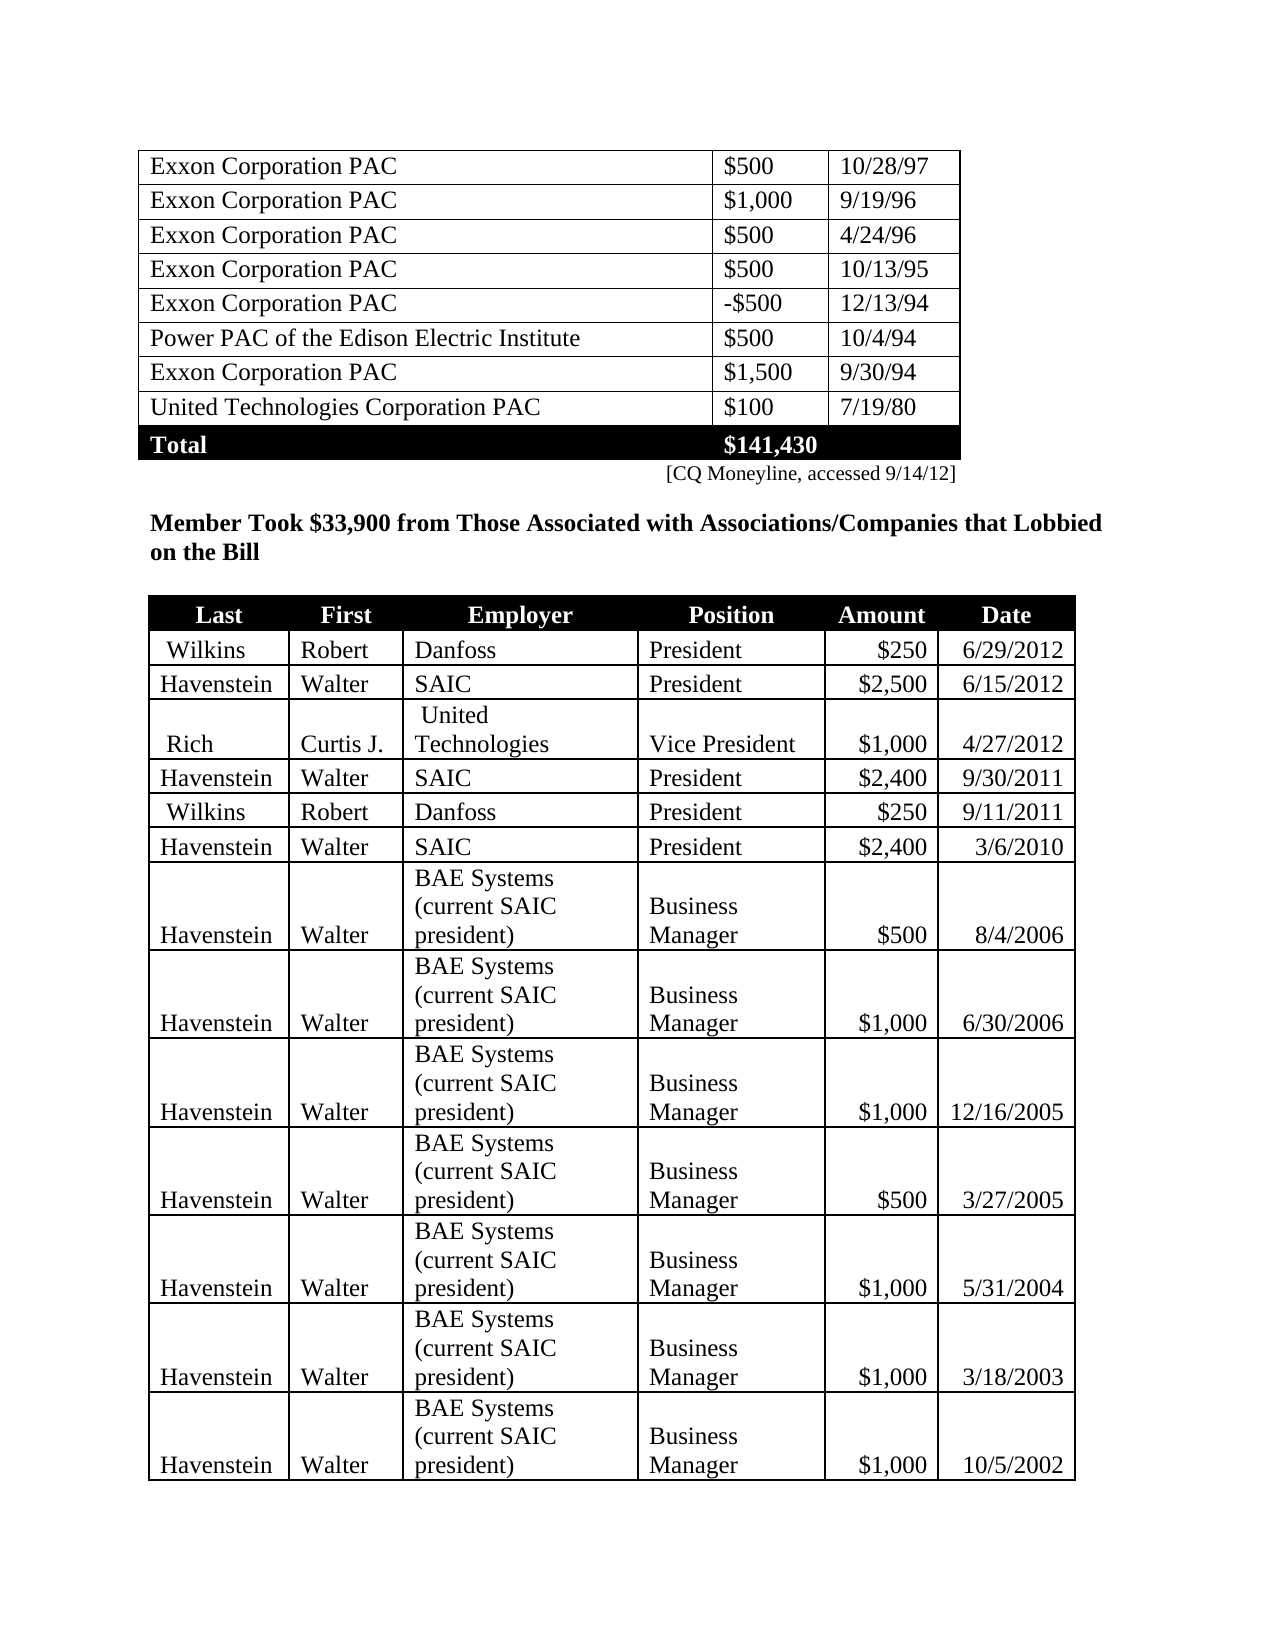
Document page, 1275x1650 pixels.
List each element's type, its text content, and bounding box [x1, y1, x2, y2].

table_cell Walter [290, 828, 402, 861]
table_cell Business Manager [639, 1393, 824, 1479]
table_cell Danfoss [404, 794, 637, 826]
table_header First [290, 597, 402, 629]
table_cell BAE Systems (current SAIC president) [404, 1039, 637, 1126]
table_header Amount [826, 597, 937, 629]
table_cell 4/27/2012 [939, 700, 1074, 757]
table_cell $500 [713, 254, 828, 287]
table_cell $1,500 [713, 357, 828, 391]
table_header Employer [404, 597, 637, 629]
table_cell Havenstein [150, 951, 288, 1037]
table_cell $1,000 [826, 700, 937, 757]
table_cell $100 [713, 392, 828, 425]
table_cell Walter [290, 1216, 402, 1302]
table_cell Walter [290, 760, 402, 792]
table_cell $1,000 [826, 1304, 937, 1391]
table_cell $2,400 [826, 828, 937, 861]
table_cell Havenstein [150, 1216, 288, 1302]
table_cell Exxon Corporation PAC [139, 254, 712, 287]
table_cell $1,000 [826, 1039, 937, 1126]
table_cell 3/6/2010 [939, 828, 1074, 861]
table_cell $2,500 [826, 666, 937, 698]
table_cell 9/30/2011 [939, 760, 1074, 792]
table_cell BAE Systems (current SAIC president) [404, 863, 637, 949]
table_cell Exxon Corporation PAC [139, 357, 712, 391]
table_cell Business Manager [639, 1039, 824, 1126]
table_cell $500 [826, 863, 937, 949]
table_cell BAE Systems (current SAIC president) [404, 1304, 637, 1391]
table_cell 8/4/2006 [939, 863, 1074, 949]
table_cell 4/24/96 [829, 220, 959, 253]
table_cell 10/4/94 [829, 323, 959, 356]
table_cell Business Manager [639, 863, 824, 949]
table_cell Walter [290, 863, 402, 949]
table_cell -$500 [713, 289, 828, 322]
table_cell Walter [290, 1039, 402, 1126]
table_cell Wilkins [150, 631, 288, 663]
table_cell 9/11/2011 [939, 794, 1074, 826]
table_cell Walter [290, 1128, 402, 1214]
table_cell $141,430 [713, 426, 828, 459]
table_cell $500 [713, 220, 828, 253]
table_cell Havenstein [150, 863, 288, 949]
table_cell 6/15/2012 [939, 666, 1074, 698]
table_cell $250 [826, 631, 937, 663]
table_cell BAE Systems (current SAIC president) [404, 1128, 637, 1214]
table_cell Havenstein [150, 666, 288, 698]
table_cell Walter [290, 1304, 402, 1391]
table_cell President [639, 794, 824, 826]
table_cell BAE Systems (current SAIC president) [404, 951, 637, 1037]
table_cell 6/30/2006 [939, 951, 1074, 1037]
text Member Took $33,900 from Those Associated with Associations/Companies that Lobbied on the Bill [150, 508, 1125, 566]
table_cell Exxon Corporation PAC [139, 185, 712, 219]
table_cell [404, 1393, 637, 1479]
table_cell Rich [150, 700, 288, 757]
table_cell $1,000 [713, 185, 828, 219]
table_cell SAIC [404, 760, 637, 792]
table_cell 10/5/2002 [939, 1393, 1074, 1479]
table_cell $2,400 [826, 760, 937, 792]
table_cell 3/27/2005 [939, 1128, 1074, 1214]
table_cell 3/18/2003 [939, 1304, 1074, 1391]
table_cell President [639, 828, 824, 861]
table_cell SAIC [404, 666, 637, 698]
table_cell Vice President [639, 700, 824, 757]
table_cell Havenstein [150, 1128, 288, 1214]
table_cell $1,000 [826, 1216, 937, 1302]
table_cell 12/16/2005 [939, 1039, 1074, 1126]
table_cell Havenstein [150, 1393, 288, 1479]
table_cell Business Manager [639, 1304, 824, 1391]
table_cell Business Manager [639, 951, 824, 1037]
table_cell Total [139, 426, 712, 459]
table_cell 9/19/96 [829, 185, 959, 219]
table_cell Havenstein [150, 760, 288, 792]
table_cell Havenstein [150, 1039, 288, 1126]
table_cell 7/19/80 [829, 392, 959, 425]
table_cell President [639, 760, 824, 792]
table_cell Business Manager [639, 1216, 824, 1302]
table_cell 10/13/95 [829, 254, 959, 287]
text [CQ Moneyline, accessed 9/14/12] [600, 460, 956, 484]
table_cell 9/30/94 [829, 357, 959, 391]
table_header Last [150, 597, 288, 629]
table_cell Robert [290, 794, 402, 826]
table_cell Exxon Corporation PAC [139, 220, 712, 253]
table_cell 5/31/2004 [939, 1216, 1074, 1302]
table_cell President [639, 631, 824, 663]
table_cell Wilkins [150, 794, 288, 826]
table_cell Havenstein [150, 828, 288, 861]
table_cell Walter [290, 1393, 402, 1479]
table_cell SAIC [404, 828, 637, 861]
table_header Position [639, 597, 824, 629]
table_cell United Technologies [404, 700, 637, 757]
table_cell Business Manager [639, 1128, 824, 1214]
table_cell Danfoss [404, 631, 637, 663]
table_cell 10/28/97 [829, 151, 959, 184]
table_cell Power PAC of the Edison Electric Institute [139, 323, 712, 356]
table_cell $500 [713, 151, 828, 184]
table_cell $1,000 [826, 1393, 937, 1479]
table_cell Walter [290, 666, 402, 698]
table_cell President [639, 666, 824, 698]
table_cell BAE Systems (current SAIC president) [404, 1216, 637, 1302]
table_cell $250 [826, 794, 937, 826]
table_cell 6/29/2012 [939, 631, 1074, 663]
table_cell $1,000 [826, 951, 937, 1037]
table_cell Havenstein [150, 1304, 288, 1391]
table_cell Curtis J. [290, 700, 402, 757]
table_cell 12/13/94 [829, 289, 959, 322]
table_cell Exxon Corporation PAC [139, 151, 712, 184]
table_cell [829, 426, 959, 459]
table_cell $500 [713, 323, 828, 356]
table_header Date [939, 597, 1074, 629]
table_cell Walter [290, 951, 402, 1037]
table_cell $500 [826, 1128, 937, 1214]
table_cell United Technologies Corporation PAC [139, 392, 712, 425]
table_cell Robert [290, 631, 402, 663]
table_cell Exxon Corporation PAC [139, 289, 712, 322]
